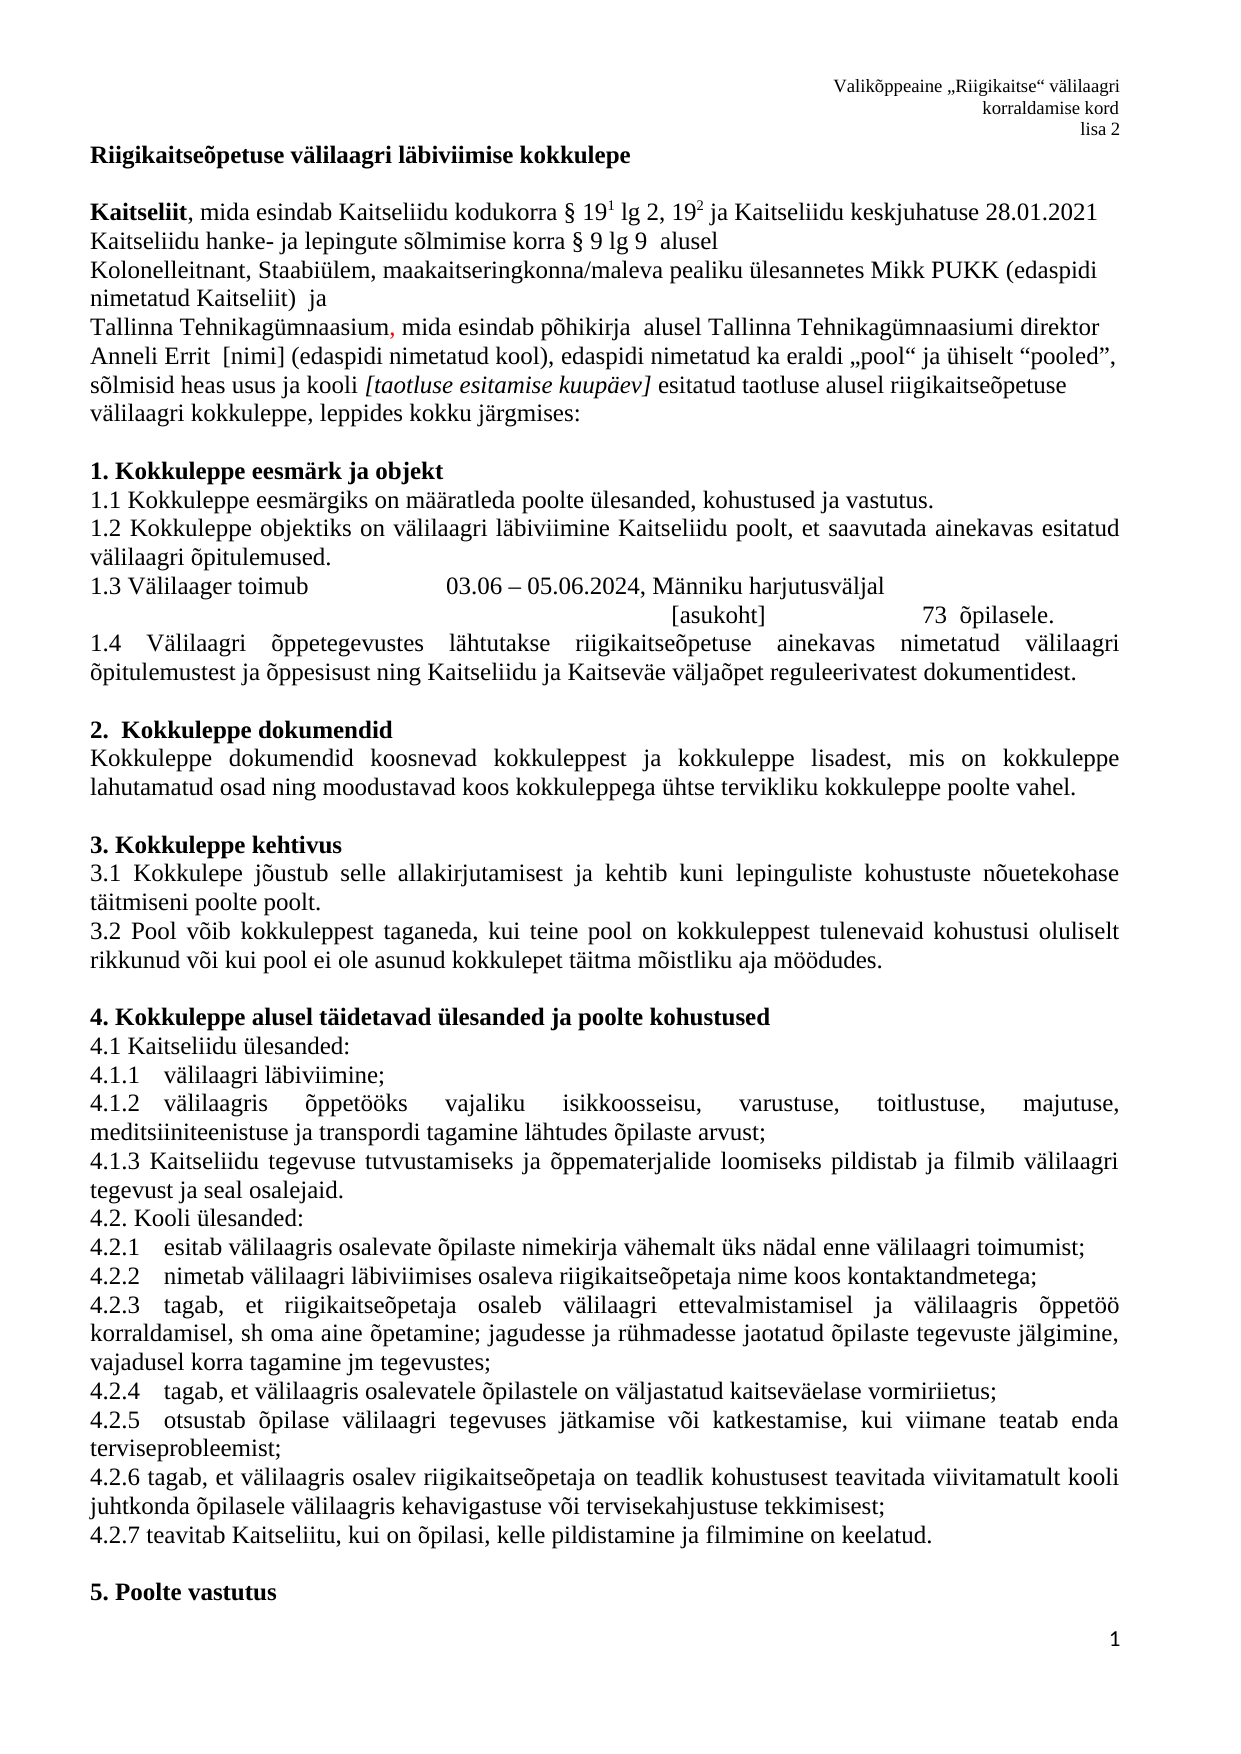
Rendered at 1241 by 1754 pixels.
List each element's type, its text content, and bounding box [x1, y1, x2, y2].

text 1.1 Kokkuleppe eesmärgiks on määratleda poolte ülesanded, kohustused ja vastutus. [90, 485, 1120, 513]
text 4.1.2 välilaagris õppetööks vajaliku isikkoosseisu, varustuse, toitlustuse, majutuse, meditsiiniteenistuse ja transpordi tagamine lähtudes õpilaste arvust; [90, 1088, 1120, 1146]
text 1. Kokkuleppe eesmärk ja objekt [90, 456, 1120, 485]
text 4.2.5 otsustab õpilase välilaagri tegevuses jätkamise või katkestamise, kui viimane teatab enda terviseprobleemist; [90, 1405, 1120, 1462]
text 4.2.6 tagab, et välilaagris osalev riigikaitseõpetaja on teadlik kohustusest teavitada viivitamatult kooli juhtkonda õpilasele välilaagris kehavigastuse või tervisekahjustuse tekkimisest; [90, 1462, 1120, 1520]
text 5. Poolte vastutus [90, 1577, 1120, 1606]
text 4. Kokkuleppe alusel täidetavad ülesanded ja poolte kohustused [90, 1002, 1120, 1031]
text 4.2.2 nimetab välilaagri läbiviimises osaleva riigikaitseõpetaja nime koos kontaktandmetega; [90, 1261, 1120, 1290]
text Riigikaitseõpetuse välilaagri läbiviimise kokkulepe [90, 140, 1120, 168]
text 1.4 Välilaagri õppetegevustes lähtutakse riigikaitseõpetuse ainekavas nimetatud välilaagri õpitulemustest ja õppesisust ning Kaitseliidu ja Kaitseväe väljaõpet reguleerivatest dokumentidest. [90, 628, 1120, 686]
text 1.2 Kokkuleppe objektiks on välilaagri läbiviimine Kaitseliidu poolt, et saavutada ainekavas esitatud välilaagri õpitulemused. [90, 513, 1120, 571]
text 4.2.3 tagab, et riigikaitseõpetaja osaleb välilaagri ettevalmistamisel ja välilaagris õppetöö korraldamisel, sh oma aine õpetamine; jagudesse ja rühmadesse jaotatud õpilaste tegevuste jälgimine, vajadusel korra tagamine jm tegevustes; [90, 1290, 1120, 1376]
text 4.2.1 esitab välilaagris osalevate õpilaste nimekirja vähemalt üks nädal enne välilaagri toimumist; [90, 1232, 1120, 1261]
text Tallinna Tehnikagümnaasium, mida esindab põhikirja alusel Tallinna Tehnikagümnaasiumi direktor Anneli Errit [nimi] (edaspidi nimetatud kool), edaspidi nimetatud ka eraldi „pool“ ja ühiselt “pooled”, sõlmisid heas usus ja kooli [taotluse esitamise kuupäev] esitatud taotluse alusel riigikaitseõpetuse välilaagri kokkuleppe, leppides kokku järgmises: [90, 312, 1120, 427]
text 2. Kokkuleppe dokumendid [90, 715, 1120, 743]
text 4.2.7 teavitab Kaitseliitu, kui on õpilasi, kelle pildistamine ja filmimine on keelatud. [90, 1520, 1120, 1548]
text Valikõppeaine „Riigikaitse“ välilaagri [90, 75, 1120, 97]
text 1.3 Välilaager toimub 03.06 – 05.06.2024, Männiku harjutusväljal [90, 571, 1120, 600]
text Kokkuleppe dokumendid koosnevad kokkuleppest ja kokkuleppe lisadest, mis on kokkuleppe lahutamatud osad ning moodustavad koos kokkuleppega ühtse tervikliku kokkuleppe poolte vahel. [90, 743, 1120, 801]
text 4.1 Kaitseliidu ülesanded: [90, 1031, 1120, 1060]
text korraldamise kord [90, 97, 1120, 118]
text 3. Kokkuleppe kehtivus [90, 830, 1120, 858]
text [asukoht] 73 õpilasele. [90, 600, 1120, 628]
text 3.1 Kokkulepe jõustub selle allakirjutamisest ja kehtib kuni lepinguliste kohustuste nõuetekohase täitmiseni poolte poolt. [90, 858, 1120, 916]
text 4.1.3 Kaitseliidu tegevuse tutvustamiseks ja õppematerjalide loomiseks pildistab ja filmib välilaagri tegevust ja seal osalejaid. [90, 1146, 1120, 1203]
text 4.1.1 välilaagri läbiviimine; [90, 1060, 1120, 1088]
text Kaitseliit, mida esindab Kaitseliidu kodukorra § 191 lg 2, 192 ja Kaitseliidu keskjuhatuse 28.01.2021 Kaitseliidu hanke- ja lepingute sõlmimise korra § 9 lg 9 alusel Kolonelleitnant, Staabiülem, maakaitseringkonna/maleva pealiku ülesannetes Mikk PUKK (edaspidi nimetatud Kaitseliit) ja [90, 197, 1120, 312]
text lisa 2 [90, 118, 1120, 140]
text 4.2. Kooli ülesanded: [90, 1203, 1120, 1232]
text 4.2.4 tagab, et välilaagris osalevatele õpilastele on väljastatud kaitseväelase vormiriietus; [90, 1376, 1120, 1405]
text 3.2 Pool võib kokkuleppest taganeda, kui teine pool on kokkuleppest tulenevaid kohustusi oluliselt rikkunud või kui pool ei ole asunud kokkulepet täitma mõistliku aja möödudes. [90, 916, 1120, 973]
